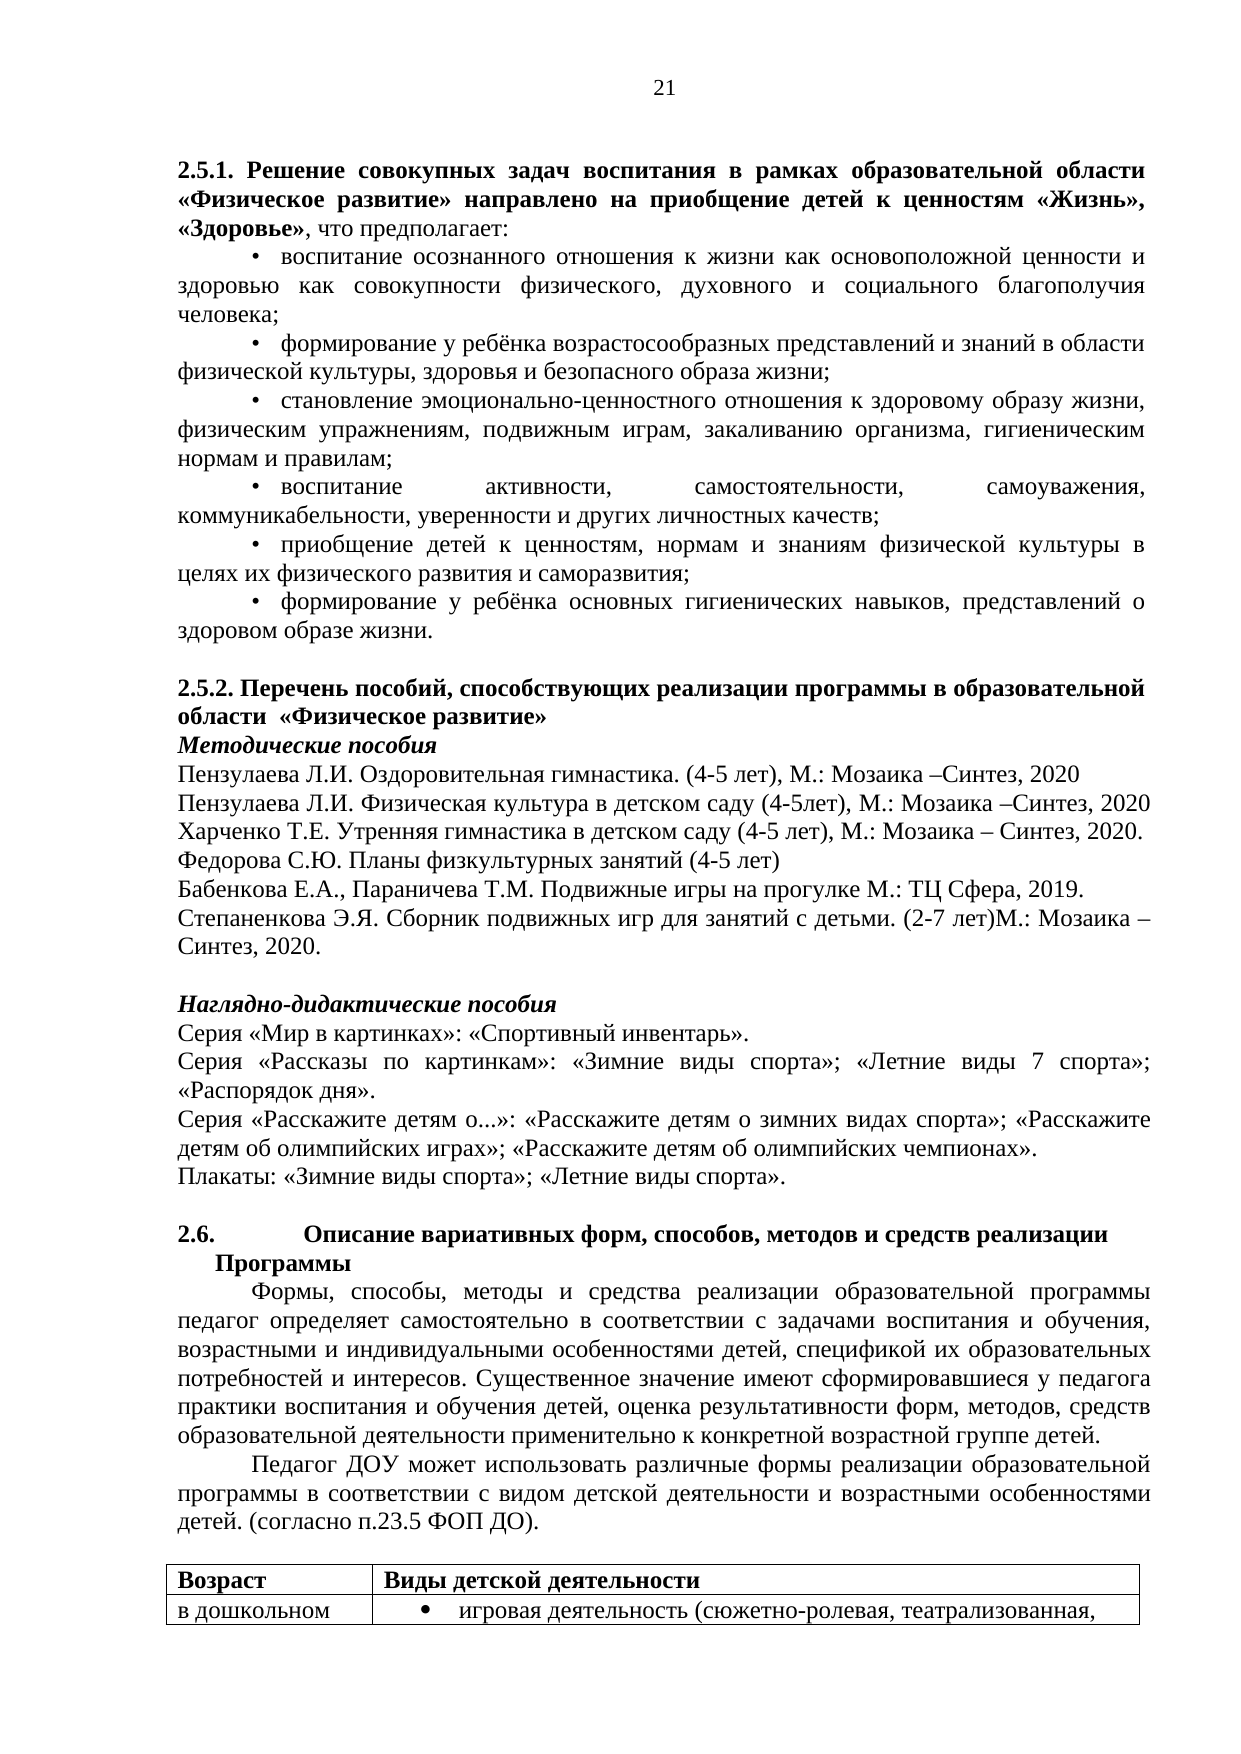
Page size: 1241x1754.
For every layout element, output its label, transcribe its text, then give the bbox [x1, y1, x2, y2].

text 2.5.1. Решение совокупных задач воспитания в рамках образовательной области «Физическое развитие» направлено на приобщение детей к ценностям «Жизнь», «Здоровье», что предполагает: [177, 155, 1146, 241]
list воспитание активности, самостоятельности, самоуважения, коммуникабельности, уверенности и других личностных качеств; [177, 471, 1146, 529]
text Методические пособия [177, 730, 1152, 759]
list формирование у ребёнка основных гигиенических навыков, представлений о здоровом образе жизни. [177, 586, 1146, 644]
text Педагог ДОУ может использовать различные формы реализации образовательной программы в соответствии с видом детской деятельности и возрастными особенностями детей. (согласно п.23.5 ФОП ДО). [177, 1449, 1152, 1535]
text Бабенкова Е.А., Параничева Т.М. Подвижные игры на прогулке М.: ТЦ Сфера, 2019. [177, 874, 1152, 903]
text Пензулаева Л.И. Оздоровительная гимнастика. (4-5 лет), М.: Мозаика –Синтез, 2020 [177, 759, 1152, 788]
list воспитание осознанного отношения к жизни как основоположной ценности и здоровью как совокупности физического, духовного и социального благополучия человека; [177, 241, 1146, 328]
text Наглядно-дидактические пособия [177, 989, 1152, 1018]
text Серия «Рассказы по картинкам»: «Зимние виды спорта»; «Летние виды 7 спорта»; «Распорядок дня». [177, 1046, 1152, 1104]
table_header Возраст [167, 1565, 372, 1594]
list становление эмоционально-ценностного отношения к здоровому образу жизни, физическим упражнениям, подвижным играм, закаливанию организма, гигиеническим нормам и правилам; [177, 385, 1146, 471]
text Серия «Мир в картинках»: «Спортивный инвентарь». [177, 1018, 1152, 1046]
subtitle Описание вариативных форм, способов, методов и средств реализации Программы [177, 1219, 1126, 1276]
text 2.5.2. Перечень пособий, способствующих реализации программы в образовательной области «Физическое развитие» [177, 673, 1146, 730]
text Плакаты: «Зимние виды спорта»; «Летние виды спорта». [177, 1161, 1152, 1190]
text Степаненкова Э.Я. Сборник подвижных игр для занятий с детьми. (2-7 лет)М.: Мозаика – Синтез, 2020. [177, 903, 1152, 960]
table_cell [373, 1595, 1139, 1623]
list формирование у ребёнка возрастосообразных представлений и знаний в области физической культуры, здоровья и безопасного образа жизни; [177, 328, 1146, 385]
text Формы, способы, методы и средства реализации образовательной программы педагог определяет самостоятельно в соответствии с задачами воспитания и обучения, возрастными и индивидуальными особенностями детей, спецификой их образовательных потребностей и интересов. Существенное значение имеют сформировавшиеся у педагога практики воспитания и обучения детей, оценка результативности форм, методов, средств образовательной деятельности применительно к конкретной возрастной группе детей. [177, 1276, 1152, 1449]
text Серия «Расскажите детям о...»: «Расскажите детям о зимних видах спорта»; «Расскажите детям об олимпийских играх»; «Расскажите детям об олимпийских чемпионах». [177, 1104, 1152, 1161]
list приобщение детей к ценностям, нормам и знаниям физической культуры в целях их физического развития и саморазвития; [177, 529, 1146, 586]
text Пензулаева Л.И. Физическая культура в детском саду (4-5лет), М.: Мозаика –Синтез, 2020 Харченко Т.Е. Утренняя гимнастика в детском саду (4-5 лет), М.: Мозаика – Синтез, 2020. [177, 788, 1152, 845]
text Федорова С.Ю. Планы физкультурных занятий (4-5 лет) [177, 845, 1152, 874]
table_header Виды детской деятельности [373, 1565, 1139, 1594]
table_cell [167, 1595, 372, 1623]
